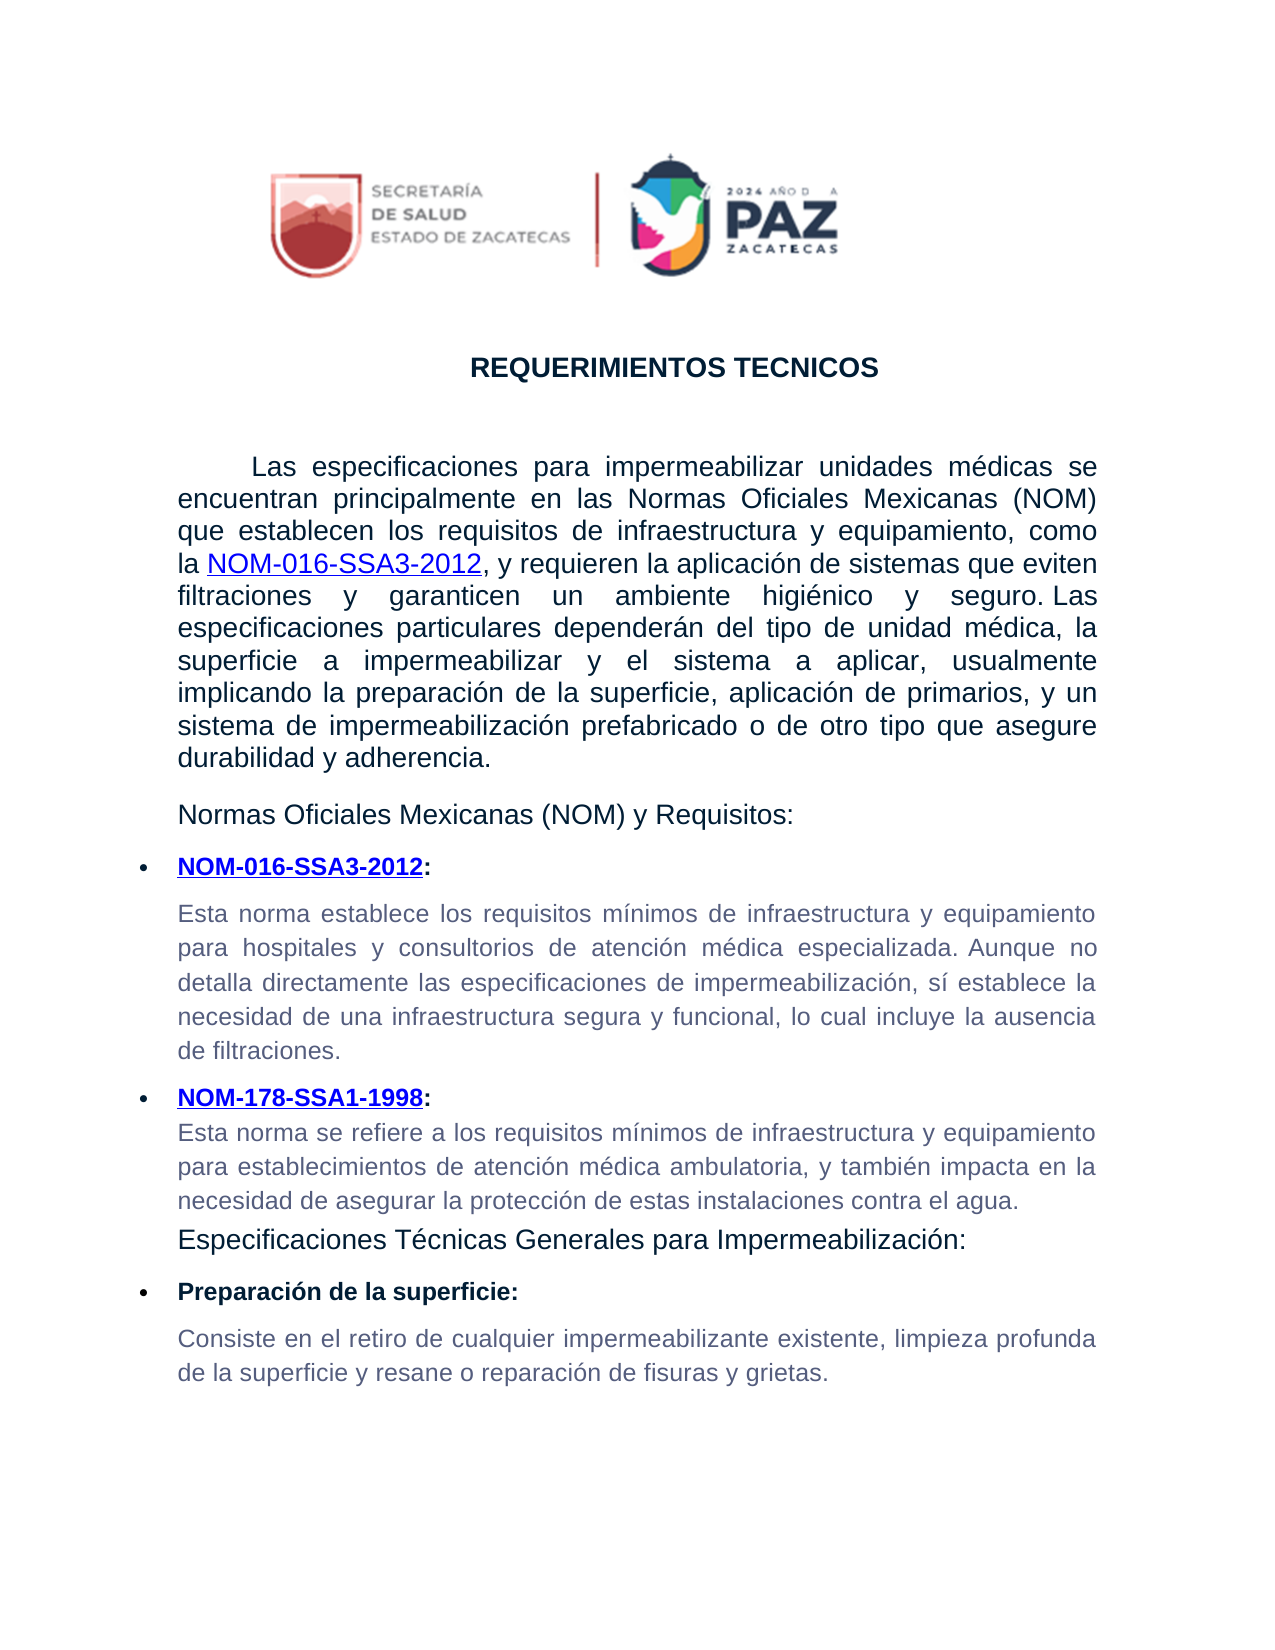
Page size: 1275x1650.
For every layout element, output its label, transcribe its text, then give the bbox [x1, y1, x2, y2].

text Esta norma se refiere a los requisitos mínimos de infraestructura y equipamiento para establecimientos de atención médica ambulatoria, y también impacta en la necesidad de asegurar la protección de estas instalaciones contra el agua. [177, 1112, 1098, 1215]
text Normas Oficiales Mexicanas (NOM) y Requisitos: [177, 790, 1098, 831]
list Preparación de la superficie: [140, 1271, 1098, 1306]
text Esta norma establece los requisitos mínimos de infraestructura y equipamiento para hospitales y consultorios de atención médica especializada. Aunque no detalla directamente las especificaciones de impermeabilización, sí establece la necesidad de una infraestructura segura y funcional, lo cual incluye la ausencia de filtraciones. [177, 893, 1098, 1065]
picture [251, 147, 857, 286]
text Las especificaciones para impermeabilizar unidades médicas se encuentran principalmente en las Normas Oficiales Mexicanas (NOM) que establecen los requisitos de infraestructura y equipamiento, como la NOM-016-SSA3-2012, y requieren la aplicación de sistemas que eviten filtraciones y garanticen un ambiente higiénico y seguro. Las especificaciones particulares dependerán del tipo de unidad médica, la superficie a impermeabilizar y el sistema a aplicar, usualmente implicando la preparación de la superficie, aplicación de primarios, y un sistema de impermeabilización prefabricado o de otro tipo que asegure durabilidad y adherencia. [177, 449, 1098, 773]
list NOM-178-SSA1-1998: [140, 1078, 1098, 1112]
text REQUERIMIENTOS TECNICOS [177, 351, 1098, 384]
list NOM-016-SSA3-2012: [140, 846, 1098, 881]
text Consiste en el retiro de cualquier impermeabilizante existente, limpieza profunda de la superficie y resane o reparación de fisuras y grietas. [177, 1318, 1098, 1387]
text Especificaciones Técnicas Generales para Impermeabilización: [177, 1215, 1098, 1256]
